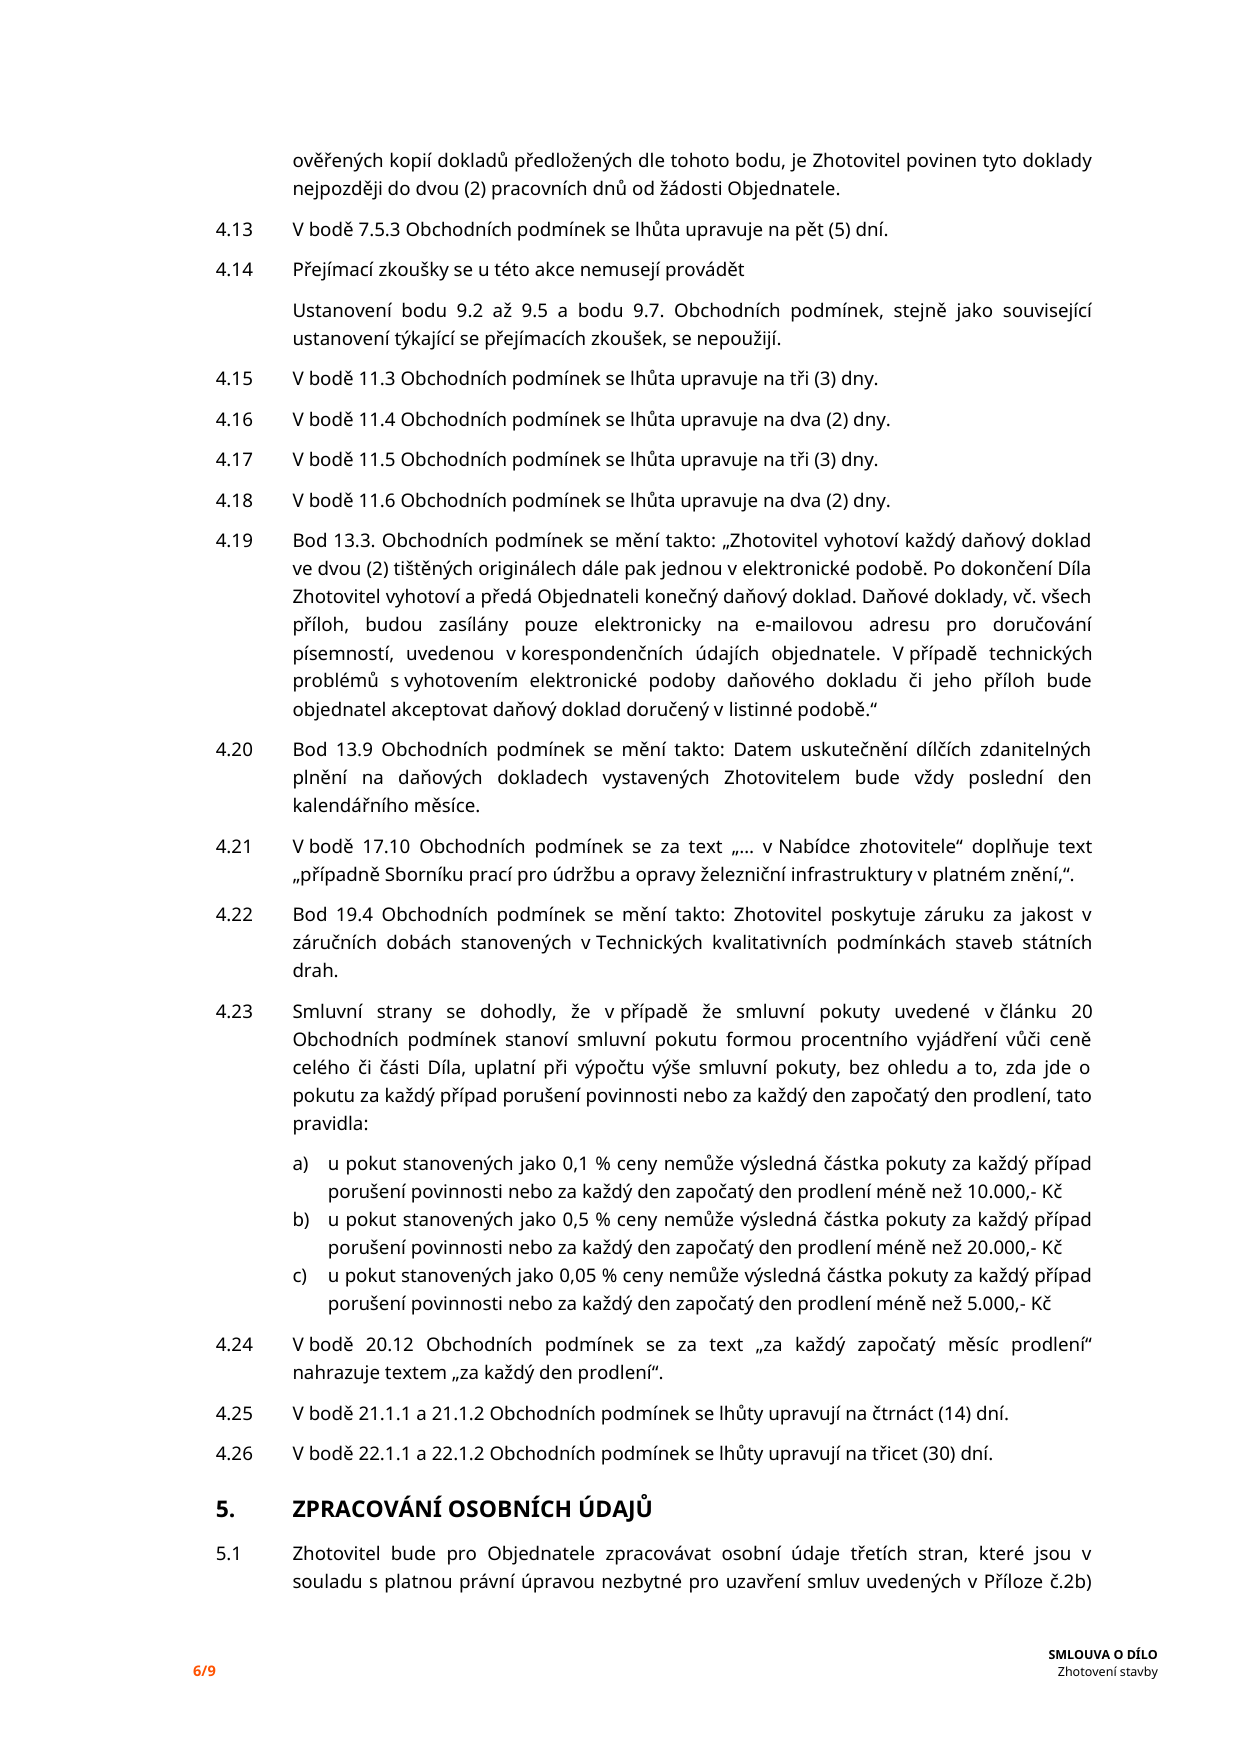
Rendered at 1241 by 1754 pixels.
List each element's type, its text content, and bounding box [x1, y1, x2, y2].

text V bodě 22.1.1 a 22.1.2 Obchodních podmínek se lhůty upravují na třicet (30) dní. [216, 1440, 1093, 1466]
text Bod 13.9 Obchodních podmínek se mění takto: Datem uskutečnění dílčích zdanitelných plnění na daňových dokladech vystavených Zhotovitelem bude vždy poslední den kalendářního měsíce. [216, 736, 1093, 818]
text V bodě 11.4 Obchodních podmínek se lhůta upravuje na dva (2) dny. [216, 406, 1093, 432]
text Ustanovení bodu 9.2 až 9.5 a bodu 9.7. Obchodních podmínek, stejně jako související ustanovení týkající se přejímacích zkoušek, se nepoužijí. [292, 297, 1093, 351]
text V bodě 11.6 Obchodních podmínek se lhůta upravuje na dva (2) dny. [216, 487, 1093, 513]
text V bodě 17.10 Obchodních podmínek se za text „… v Nabídce zhotovitele“ doplňuje text „případně Sborníku prací pro údržbu a opravy železniční infrastruktury v platném znění,“. [216, 833, 1093, 886]
text u pokut stanovených jako 0,05 % ceny nemůže výsledná částka pokuty za každý případ porušení povinnosti nebo za každý den započatý den prodlení méně než 5.000,- Kč [292, 1263, 1093, 1316]
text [216, 1540, 1093, 1594]
text Bod 13.3. Obchodních podmínek se mění takto: „Zhotovitel vyhotoví každý daňový doklad ve dvou (2) tištěných originálech dále pak jednou v elektronické podobě. Po dokončení Díla Zhotovitel vyhotoví a předá Objednateli konečný daňový doklad. Daňové doklady, vč. všech příloh, budou zasílány pouze elektronicky na e-mailovou adresu pro doručování písemností, uvedenou v korespondenčních údajích objednatele. V případě technických problémů s vyhotovením elektronické podoby daňového dokladu či jeho příloh bude objednatel akceptovat daňový doklad doručený v listinné podobě.“ [216, 528, 1093, 721]
text V bodě 11.5 Obchodních podmínek se lhůta upravuje na tři (3) dny. [216, 447, 1093, 472]
text Bod 19.4 Obchodních podmínek se mění takto: Zhotovitel poskytuje záruku za jakost v záručních dobách stanovených v Technických kvalitativních podmínkách staveb státních drah. [216, 901, 1093, 983]
text Přejímací zkoušky se u této akce nemusejí provádět [216, 257, 1093, 282]
list u pokut stanovených jako 0,1 % ceny nemůže výsledná částka pokuty za každý případ porušení povinnosti nebo za každý den započatý den prodlení méně než 10.000,- Kč [292, 1151, 1093, 1204]
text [292, 147, 1093, 201]
text V bodě 7.5.3 Obchodních podmínek se lhůta upravuje na pět (5) dní. [216, 216, 1093, 242]
text V bodě 20.12 Obchodních podmínek se za text „za každý započatý měsíc prodlení“ nahrazuje textem „za každý den prodlení“. [216, 1331, 1093, 1385]
text ZPRACOVÁNÍ OSOBNÍCH ÚDAJŮ [216, 1493, 1093, 1524]
text Smluvní strany se dohodly, že v případě že smluvní pokuty uvedené v článku 20 Obchodních podmínek stanoví smluvní pokutu formou procentního vyjádření vůči ceně celého či části Díla, uplatní při výpočtu výše smluvní pokuty, bez ohledu a to, zda jde o pokutu za každý případ porušení povinnosti nebo za každý den započatý den prodlení, tato pravidla: [216, 998, 1093, 1136]
text V bodě 21.1.1 a 21.1.2 Obchodních podmínek se lhůty upravují na čtrnáct (14) dní. [216, 1400, 1093, 1425]
text u pokut stanovených jako 0,5 % ceny nemůže výsledná částka pokuty za každý případ porušení povinnosti nebo za každý den započatý den prodlení méně než 20.000,- Kč [292, 1207, 1093, 1260]
text V bodě 11.3 Obchodních podmínek se lhůta upravuje na tři (3) dny. [216, 366, 1093, 391]
